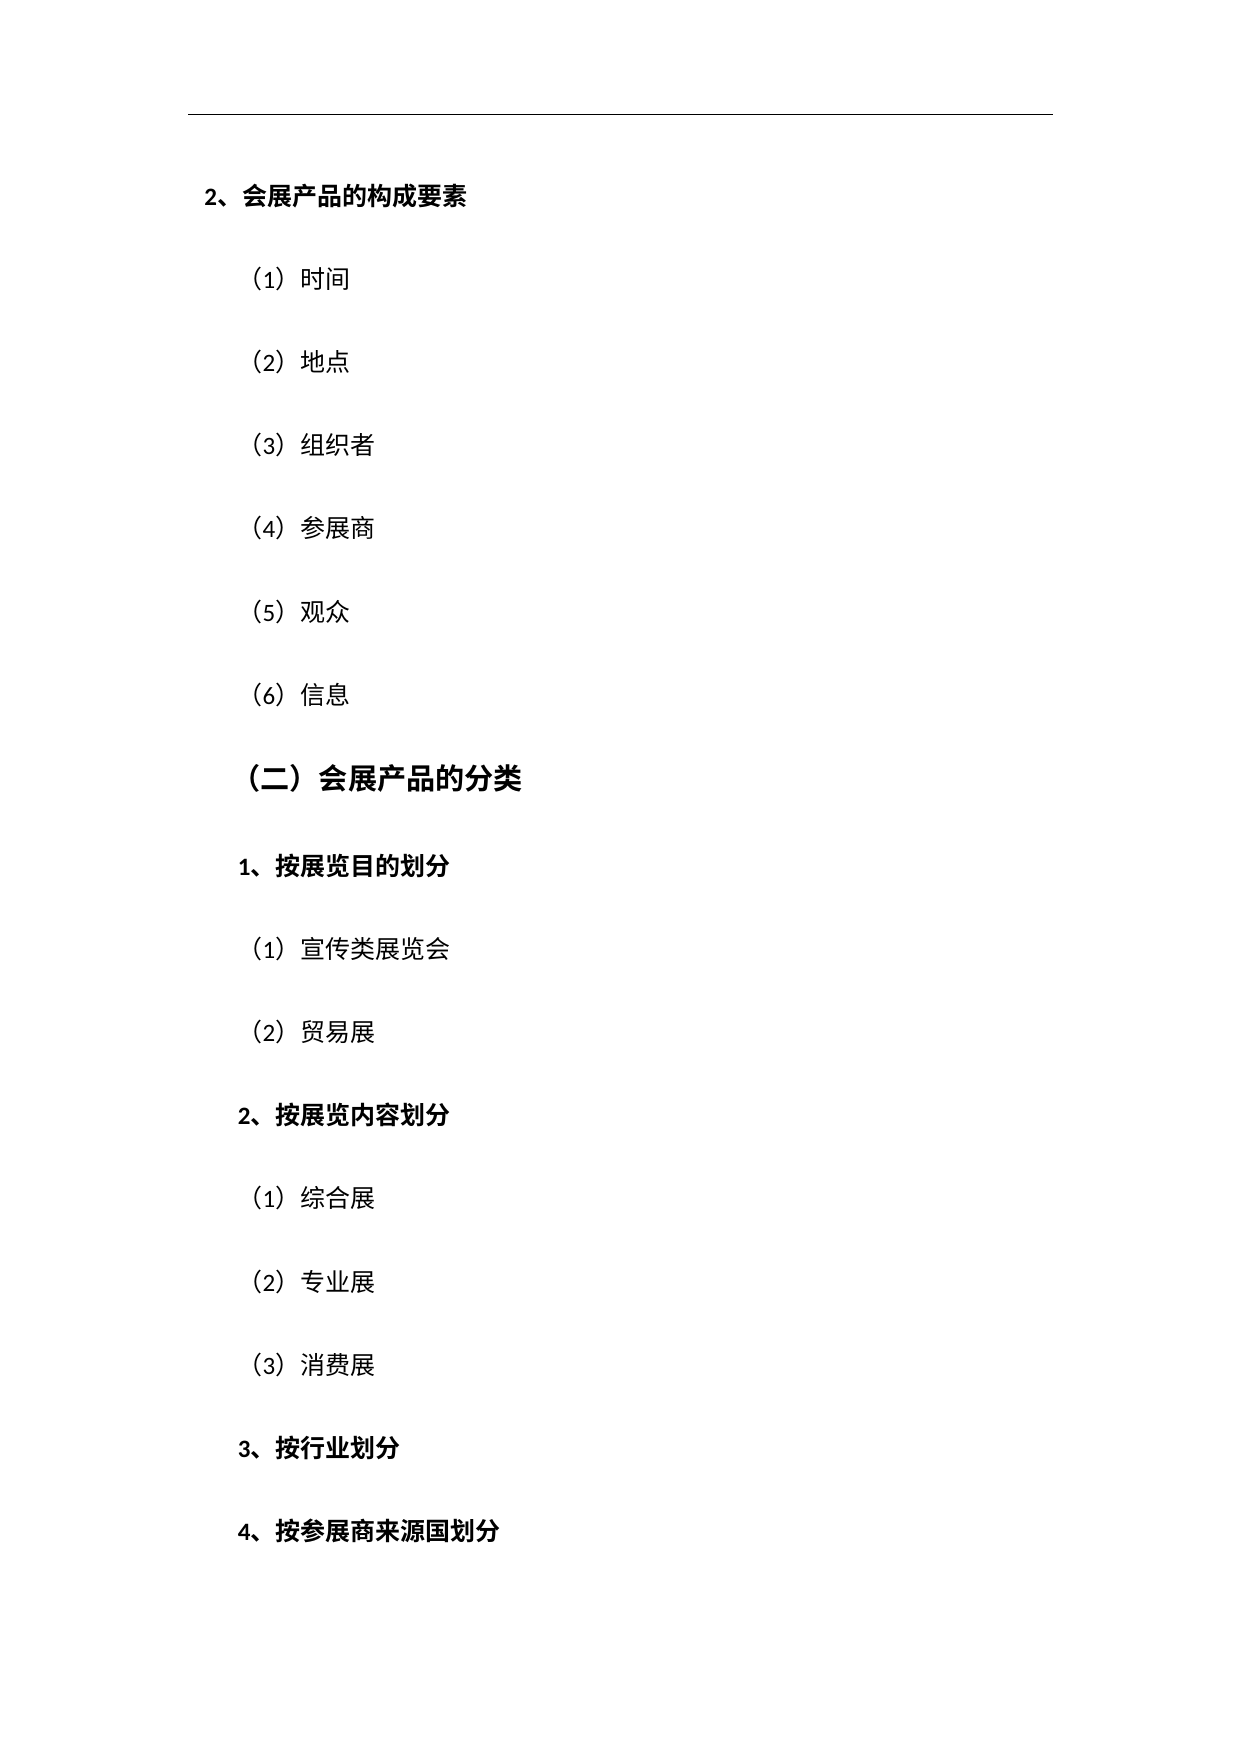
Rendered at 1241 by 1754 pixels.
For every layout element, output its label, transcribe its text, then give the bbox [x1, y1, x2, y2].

list 贸易展 [187, 998, 1053, 1063]
list 按展览内容划分 [187, 1081, 1053, 1146]
list 按展览目的划分 [187, 832, 1053, 897]
list 消费展 [187, 1331, 1053, 1396]
list 组织者 [187, 411, 1053, 476]
list 时间 [187, 245, 1053, 310]
list 会展产品的构成要素 [179, 162, 1053, 227]
list 按行业划分 [187, 1414, 1053, 1479]
subtitle 会展产品的分类 [187, 744, 1053, 809]
list 综合展 [187, 1164, 1053, 1229]
list 宣传类展览会 [187, 915, 1053, 980]
list 信息 [187, 661, 1053, 726]
list 观众 [187, 578, 1053, 643]
list 按参展商来源国划分 [187, 1497, 1053, 1562]
list 地点 [187, 328, 1053, 393]
list 参展商 [187, 494, 1053, 559]
list 专业展 [187, 1248, 1053, 1313]
